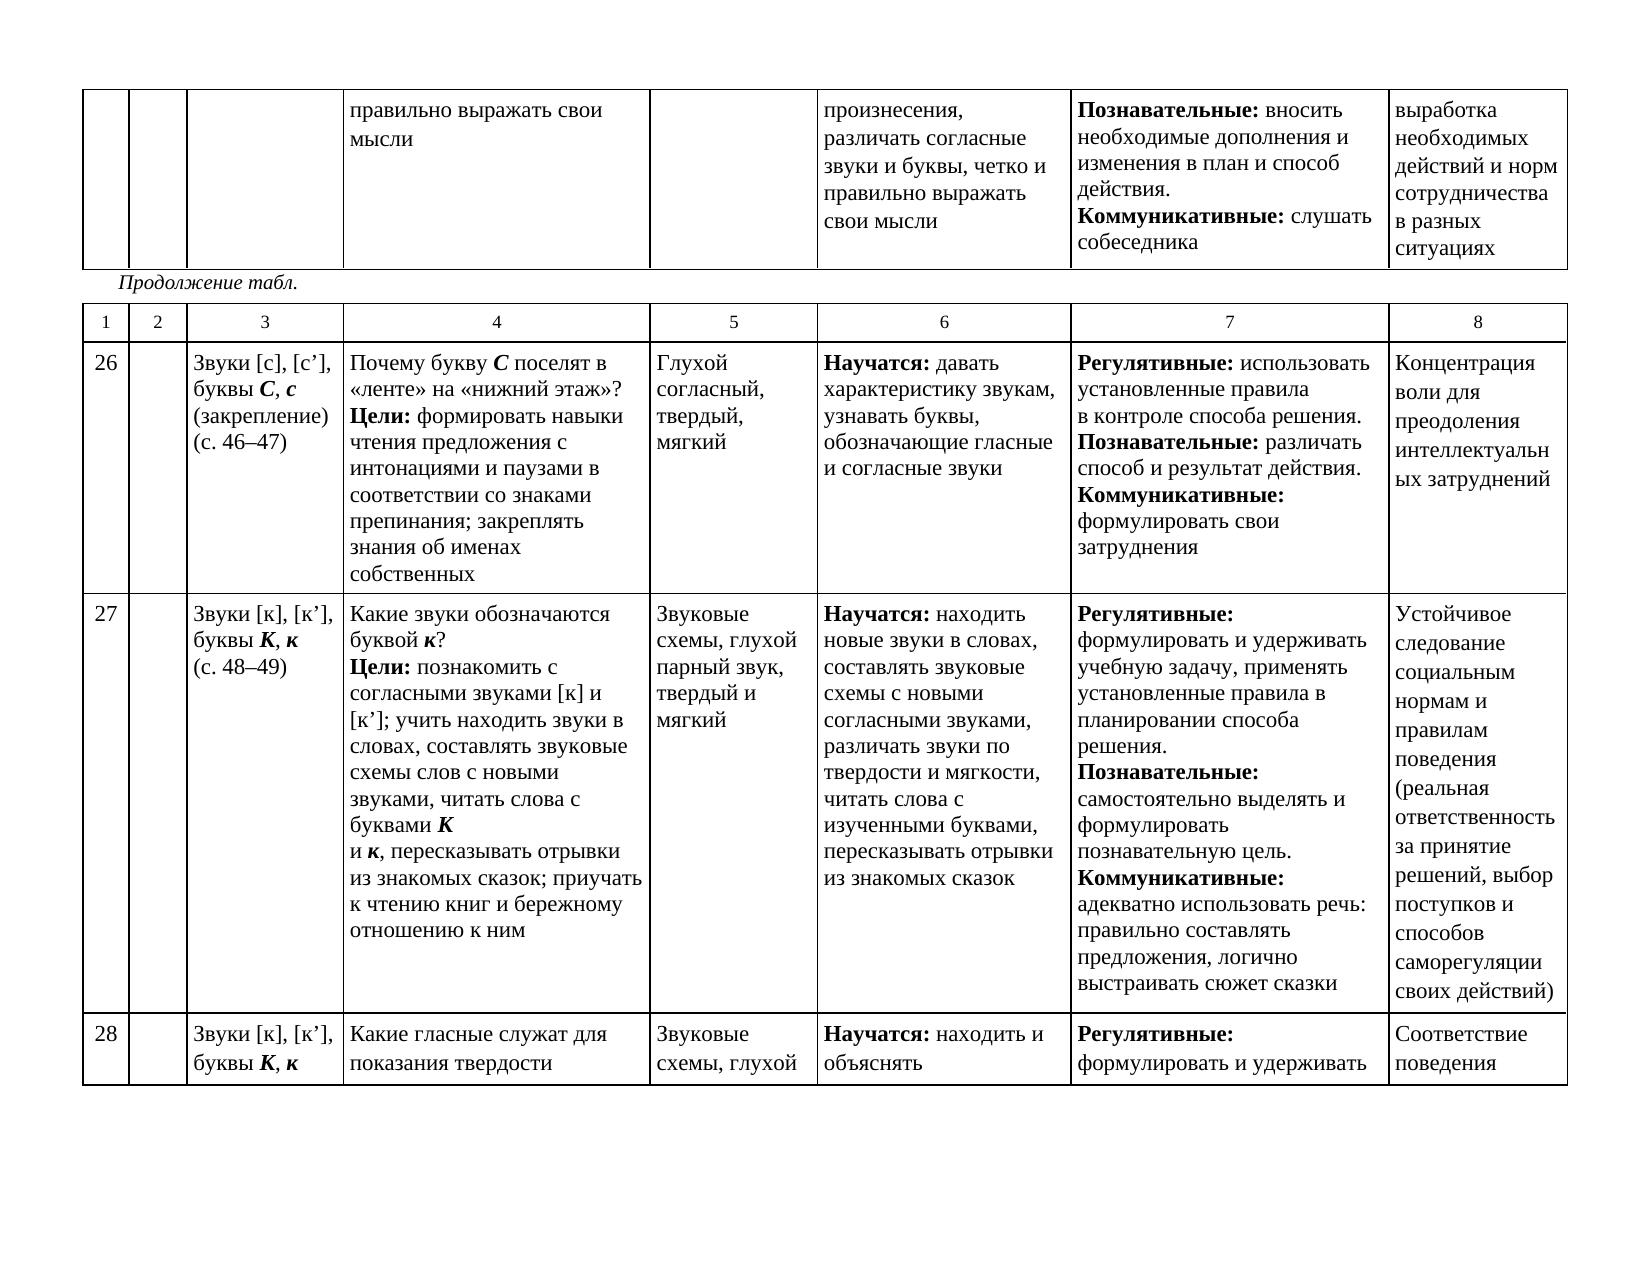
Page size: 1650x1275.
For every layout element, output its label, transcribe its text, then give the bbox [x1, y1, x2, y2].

table_cell Звуковые схемы, глухой парный звук, твердый и мягкий [651, 594, 817, 1012]
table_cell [1390, 90, 1567, 268]
table_cell Регулятивные: использовать установленные правила в контроле способа решения. Познавательные: различать способ и результат действия. Коммуникативные: формулировать свои затруднения [1072, 343, 1388, 592]
table_header 2 [130, 304, 186, 341]
table_cell Устойчивое следование социальным нормам и правилам поведения (реальная ответственность за принятие решений, выбор поступков и способов саморегуляции своих действий) [1390, 592, 1567, 1012]
table_cell [130, 594, 186, 1012]
table_cell 26 [84, 343, 128, 592]
table_cell 27 [84, 594, 128, 1012]
table_cell 28 [84, 1014, 128, 1084]
table_cell [130, 343, 186, 592]
table_cell Звуки [к], [к’], буквы К, к (с. 48–49) [188, 594, 343, 1012]
table_cell Какие звуки обозначаются буквой к? Цели: познакомить с согласными звуками [к] и [к’]; учить находить звуки в словах, составлять звуковые схемы слов с новыми звуками, читать слова с буквами К и к, пересказывать отрывки из знакомых сказок; приучать к чтению книг и бережному отношению к ним [344, 594, 649, 1012]
table_cell Концентрация воли для преодоления интеллектуальных затруднений [1390, 341, 1567, 592]
table_cell Почему букву С поселят в «ленте» на «нижний этаж»? Цели: формировать навыки чтения предложения с интонациями и паузами в соответствии со знаками препинания; закреплять знания об именах собственных [344, 343, 649, 592]
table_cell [1390, 1012, 1567, 1084]
table_cell Регулятивные: формулировать и удерживать учебную задачу, применять установленные правила в планировании способа решения. Познавательные: самостоятельно выделять и формулировать познавательную цель. Коммуникативные: адекватно использовать речь: правильно составлять предложения, логично выстраивать сюжет сказки [1072, 594, 1388, 1012]
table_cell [344, 1014, 649, 1084]
table_cell Научатся: находить новые звуки в словах, составлять звуковые схемы с новыми согласными звуками, различать звуки по твердости и мягкости, читать слова с изученными буквами, пересказывать отрывки из знакомых сказок [818, 594, 1070, 1012]
table_cell Научатся: давать характеристику звукам, узнавать буквы, обозначающие гласные и согласные звуки [818, 343, 1070, 592]
table_cell Глухой согласный, твердый, мягкий [651, 343, 817, 592]
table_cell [344, 90, 649, 268]
table_cell [130, 1014, 186, 1084]
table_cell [651, 90, 817, 268]
table_cell 25 [84, 90, 128, 268]
table_header 3 [188, 304, 343, 341]
table_header 4 [344, 304, 649, 341]
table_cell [1072, 90, 1388, 268]
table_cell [818, 1014, 1070, 1084]
table_header 8 [1390, 304, 1567, 341]
table_cell [130, 90, 186, 268]
table_header 1 [84, 304, 128, 341]
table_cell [1072, 1014, 1388, 1084]
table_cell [818, 90, 1070, 268]
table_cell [651, 1014, 817, 1084]
text Продолжение табл. [118, 270, 1532, 294]
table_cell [188, 90, 343, 268]
table_header 5 [651, 304, 817, 341]
table_header 6 [818, 304, 1070, 341]
table_header 7 [1072, 304, 1388, 341]
table_cell Звуки [с], [c’], буквы С, с (закрепление) (с. 46–47) [188, 343, 343, 592]
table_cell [188, 1014, 343, 1084]
